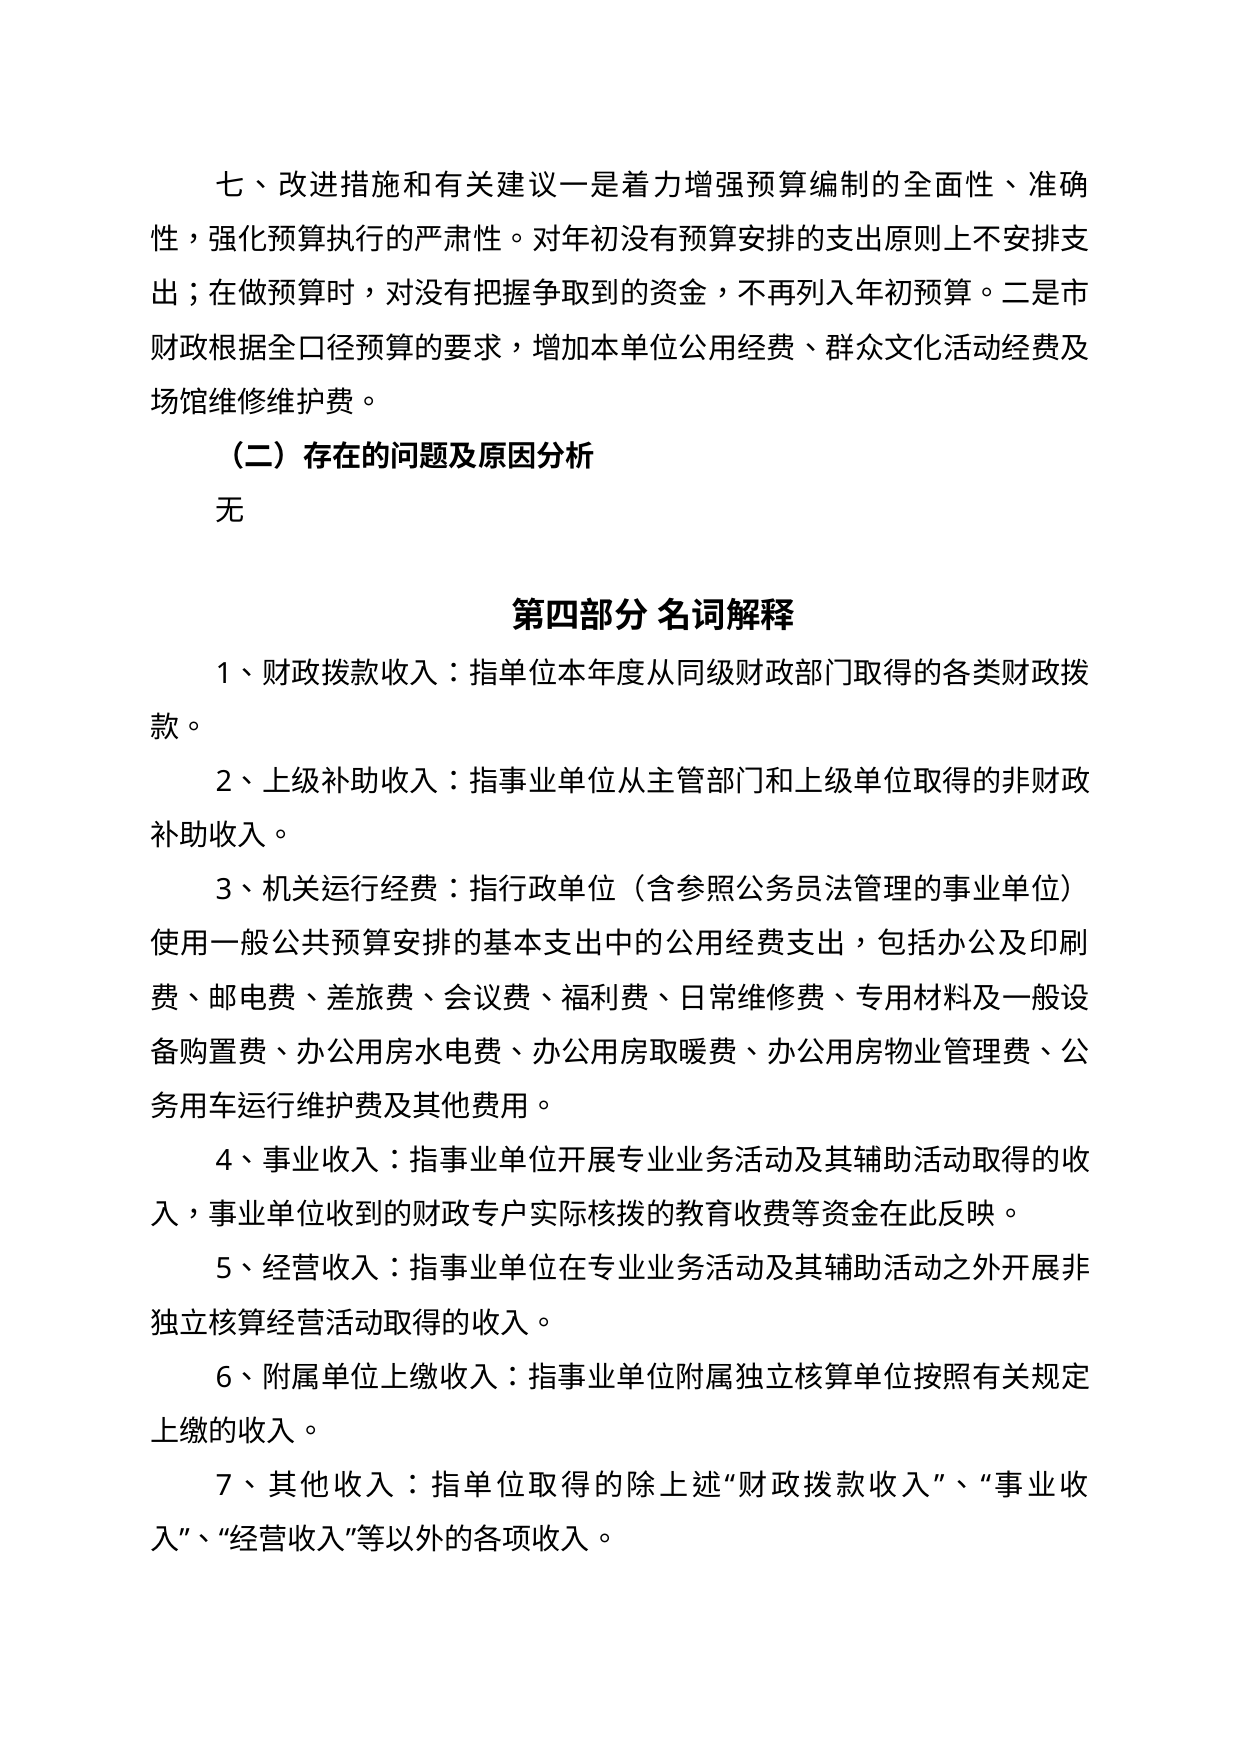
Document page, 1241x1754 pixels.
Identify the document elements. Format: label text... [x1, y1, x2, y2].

text 无 [150, 475, 1090, 529]
text 3、机关运行经费：指行政单位（含参照公务员法管理的事业单位）使用一般公共预算安排的基本支出中的公用经费支出，包括办公及印刷费、邮电费、差旅费、会议费、福利费、日常维修费、专用材料及一般设备购置费、办公用房水电费、办公用房取暖费、办公用房物业管理费、公务用车运行维护费及其他费用。 [150, 854, 1090, 1125]
text 5、经营收入：指事业单位在专业业务活动及其辅助活动之外开展非独立核算经营活动取得的收入。 [150, 1233, 1090, 1342]
list 七、改进措施和有关建议一是着力增强预算编制的全面性、准确性，强化预算执行的严肃性。对年初没有预算安排的支出原则上不安排支出；在做预算时，对没有把握争取到的资金，不再列入年初预算。二是市财政根据全口径预算的要求，增加本单位公用经费、群众文化活动经费及场馆维修维护费。 [150, 150, 1090, 421]
text 4、事业收入：指事业单位开展专业业务活动及其辅助活动取得的收入，事业单位收到的财政专户实际核拨的教育收费等资金在此反映。 [150, 1125, 1090, 1233]
text 7、其他收入：指单位取得的除上述“财政拨款收入”、“事业收入”、“经营收入”等以外的各项收入。 [150, 1450, 1090, 1558]
text （二）存在的问题及原因分析 [150, 421, 1090, 475]
text 第四部分 名词解释 [150, 583, 1090, 637]
text 1、财政拨款收入：指单位本年度从同级财政部门取得的各类财政拨款。 [150, 637, 1090, 746]
text 2、上级补助收入：指事业单位从主管部门和上级单位取得的非财政补助收入。 [150, 746, 1090, 854]
text 6、附属单位上缴收入：指事业单位附属独立核算单位按照有关规定上缴的收入。 [150, 1342, 1090, 1450]
